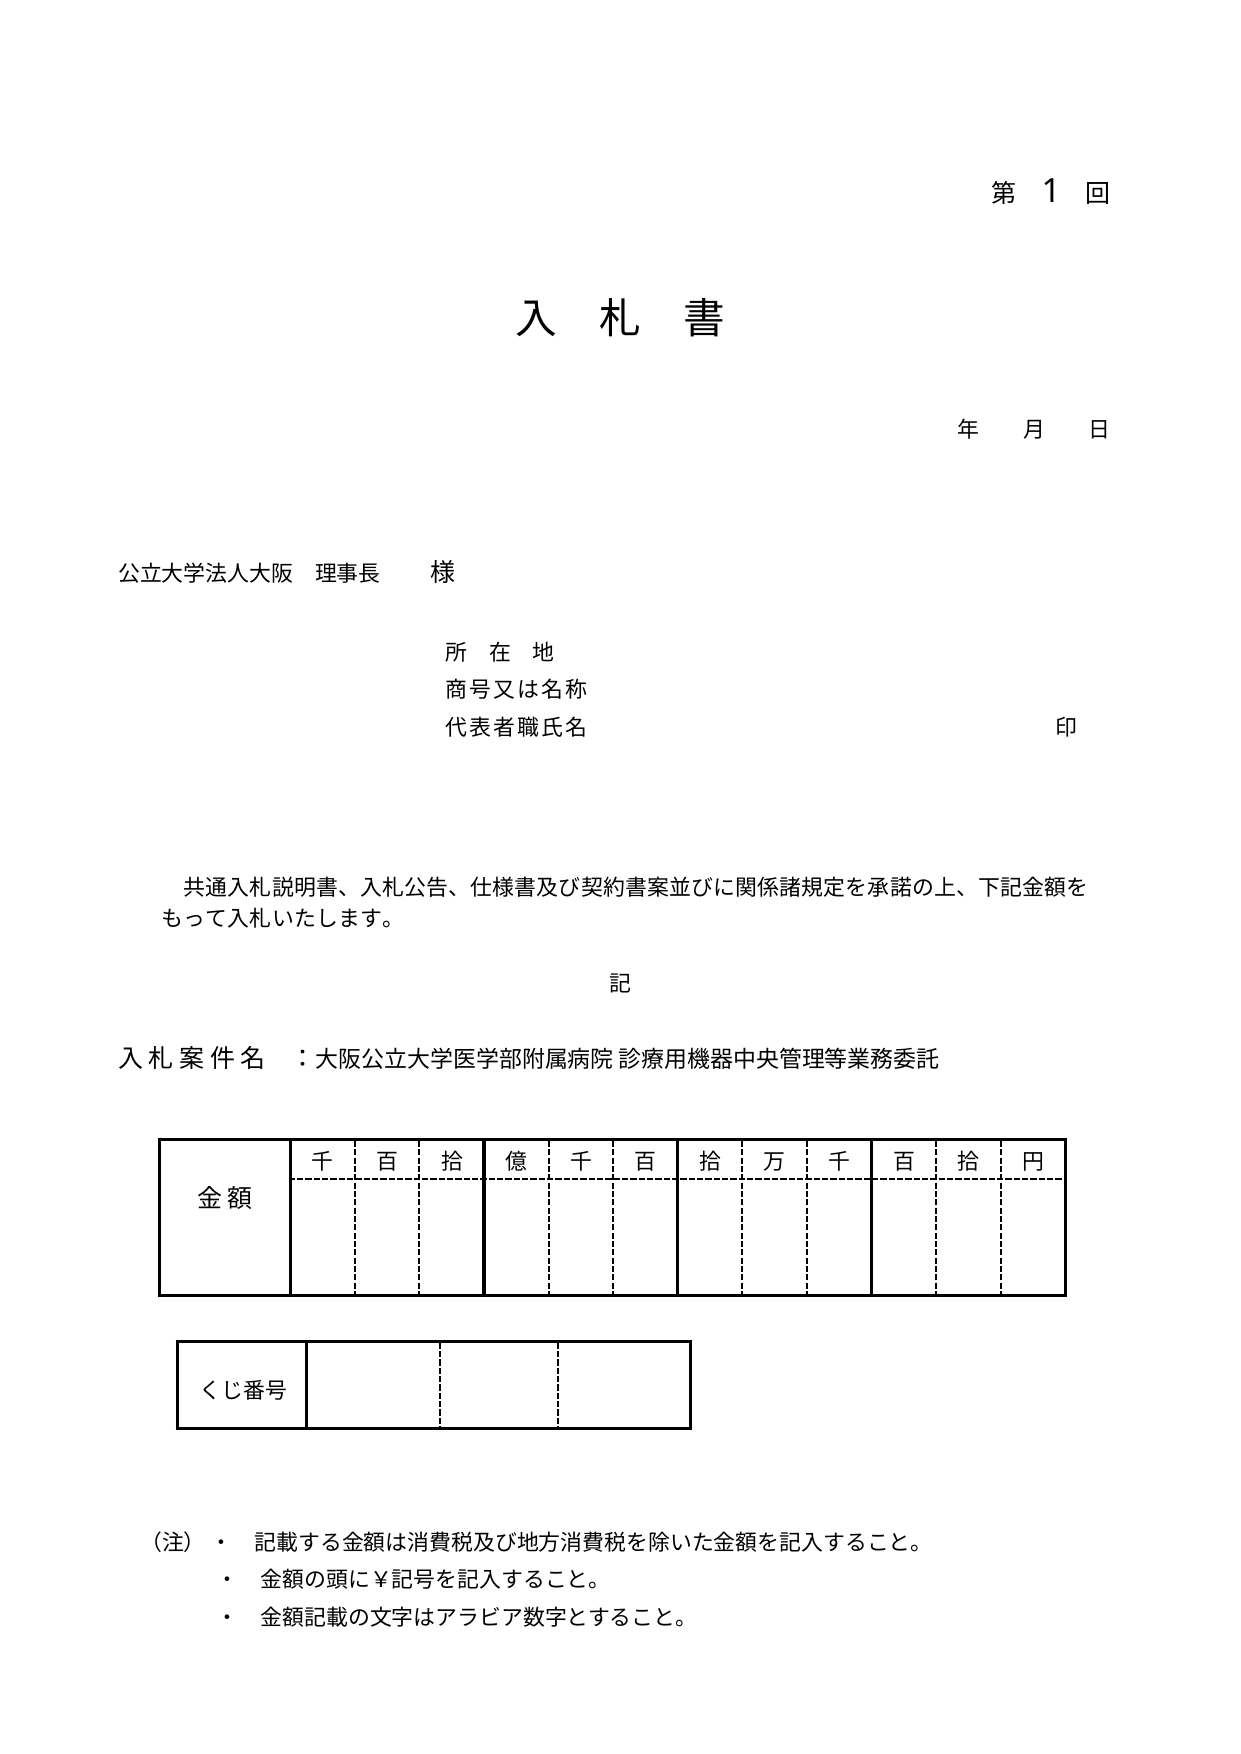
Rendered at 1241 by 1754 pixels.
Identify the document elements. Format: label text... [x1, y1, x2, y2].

table_cell [355, 1178, 419, 1294]
table_cell [549, 1178, 613, 1294]
subtitle 記 [118, 963, 1122, 1000]
text 第 1 回 [118, 152, 1110, 227]
text ・ 金額の頭に￥記号を記入すること。 [118, 1559, 1069, 1597]
table_cell [292, 1178, 355, 1294]
text 商号又は名称 [445, 669, 1122, 707]
text 入 札 案 件 名 ：大阪公立大学医学部附属病院 診療用機器中央管理等業務委託 [118, 1038, 1137, 1075]
table_cell [873, 1178, 936, 1294]
table_header 千 [292, 1141, 355, 1178]
table_header [440, 1343, 558, 1427]
table_header 千 [807, 1141, 870, 1178]
table_header くじ番号 [179, 1343, 305, 1427]
table_header 金 額 [161, 1141, 289, 1294]
text （注） ・ 記載する金額は消費税及び地方消費税を除いた金額を記入すること。 [140, 1522, 1183, 1559]
table_header 百 [873, 1141, 936, 1178]
table_cell [807, 1178, 870, 1294]
table_header 百 [613, 1141, 676, 1178]
table_cell [679, 1178, 742, 1294]
table_header 拾 [419, 1141, 482, 1178]
table_cell [486, 1178, 549, 1294]
table_header 千 [549, 1141, 613, 1178]
table_cell [936, 1178, 1001, 1294]
table_header [308, 1343, 439, 1427]
table_cell [613, 1178, 676, 1294]
table_cell [742, 1178, 807, 1294]
text 所在地 [445, 632, 1122, 669]
table_header 円 [1001, 1141, 1064, 1178]
text ・ 金額記載の文字はアラビア数字とすること。 [118, 1597, 1069, 1634]
table_cell [1001, 1178, 1064, 1294]
text 代表者職氏名 印 [445, 707, 1122, 744]
text 入札書 [118, 277, 1122, 352]
table_header [558, 1343, 689, 1427]
table_header 万 [742, 1141, 807, 1178]
table_header 億 [486, 1141, 549, 1178]
text 共通入札説明書、入札公告、仕様書及び契約書案並びに関係諸規定を承諾の上、下記金額をもって入札いたします。 [161, 869, 1093, 933]
table_header 拾 [679, 1141, 742, 1178]
text 年 月 日 [256, 409, 1110, 446]
table_cell [419, 1178, 482, 1294]
table_header 百 [355, 1141, 419, 1178]
text 公立大学法人大阪 理事長 様 [118, 552, 942, 589]
table_header 拾 [936, 1141, 1001, 1178]
